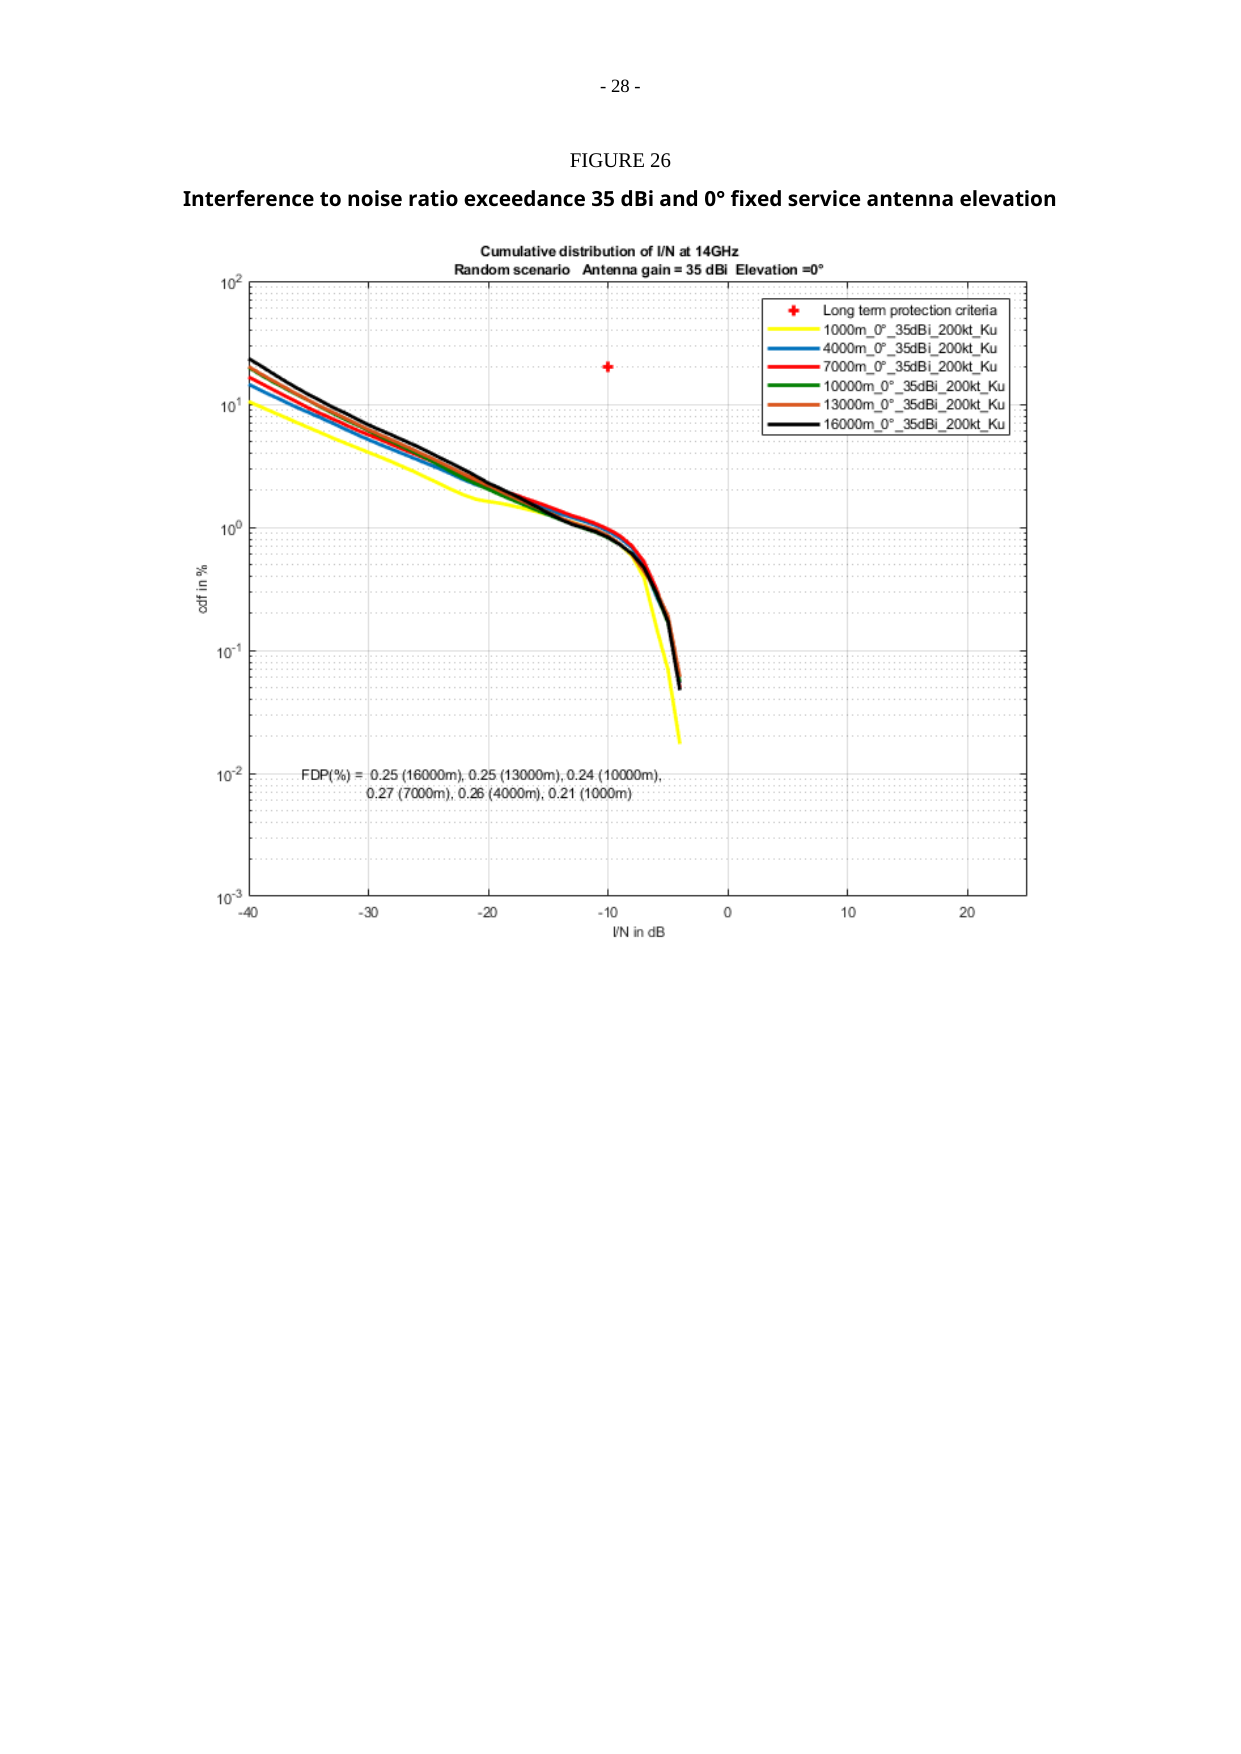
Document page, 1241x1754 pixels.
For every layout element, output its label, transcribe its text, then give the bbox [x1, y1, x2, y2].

text Interference to noise ratio exceedance 35 dBi and 0° fixed service antenna elevation [118, 184, 1122, 213]
picture [118, 225, 1123, 979]
text figure 26 [118, 148, 1122, 172]
